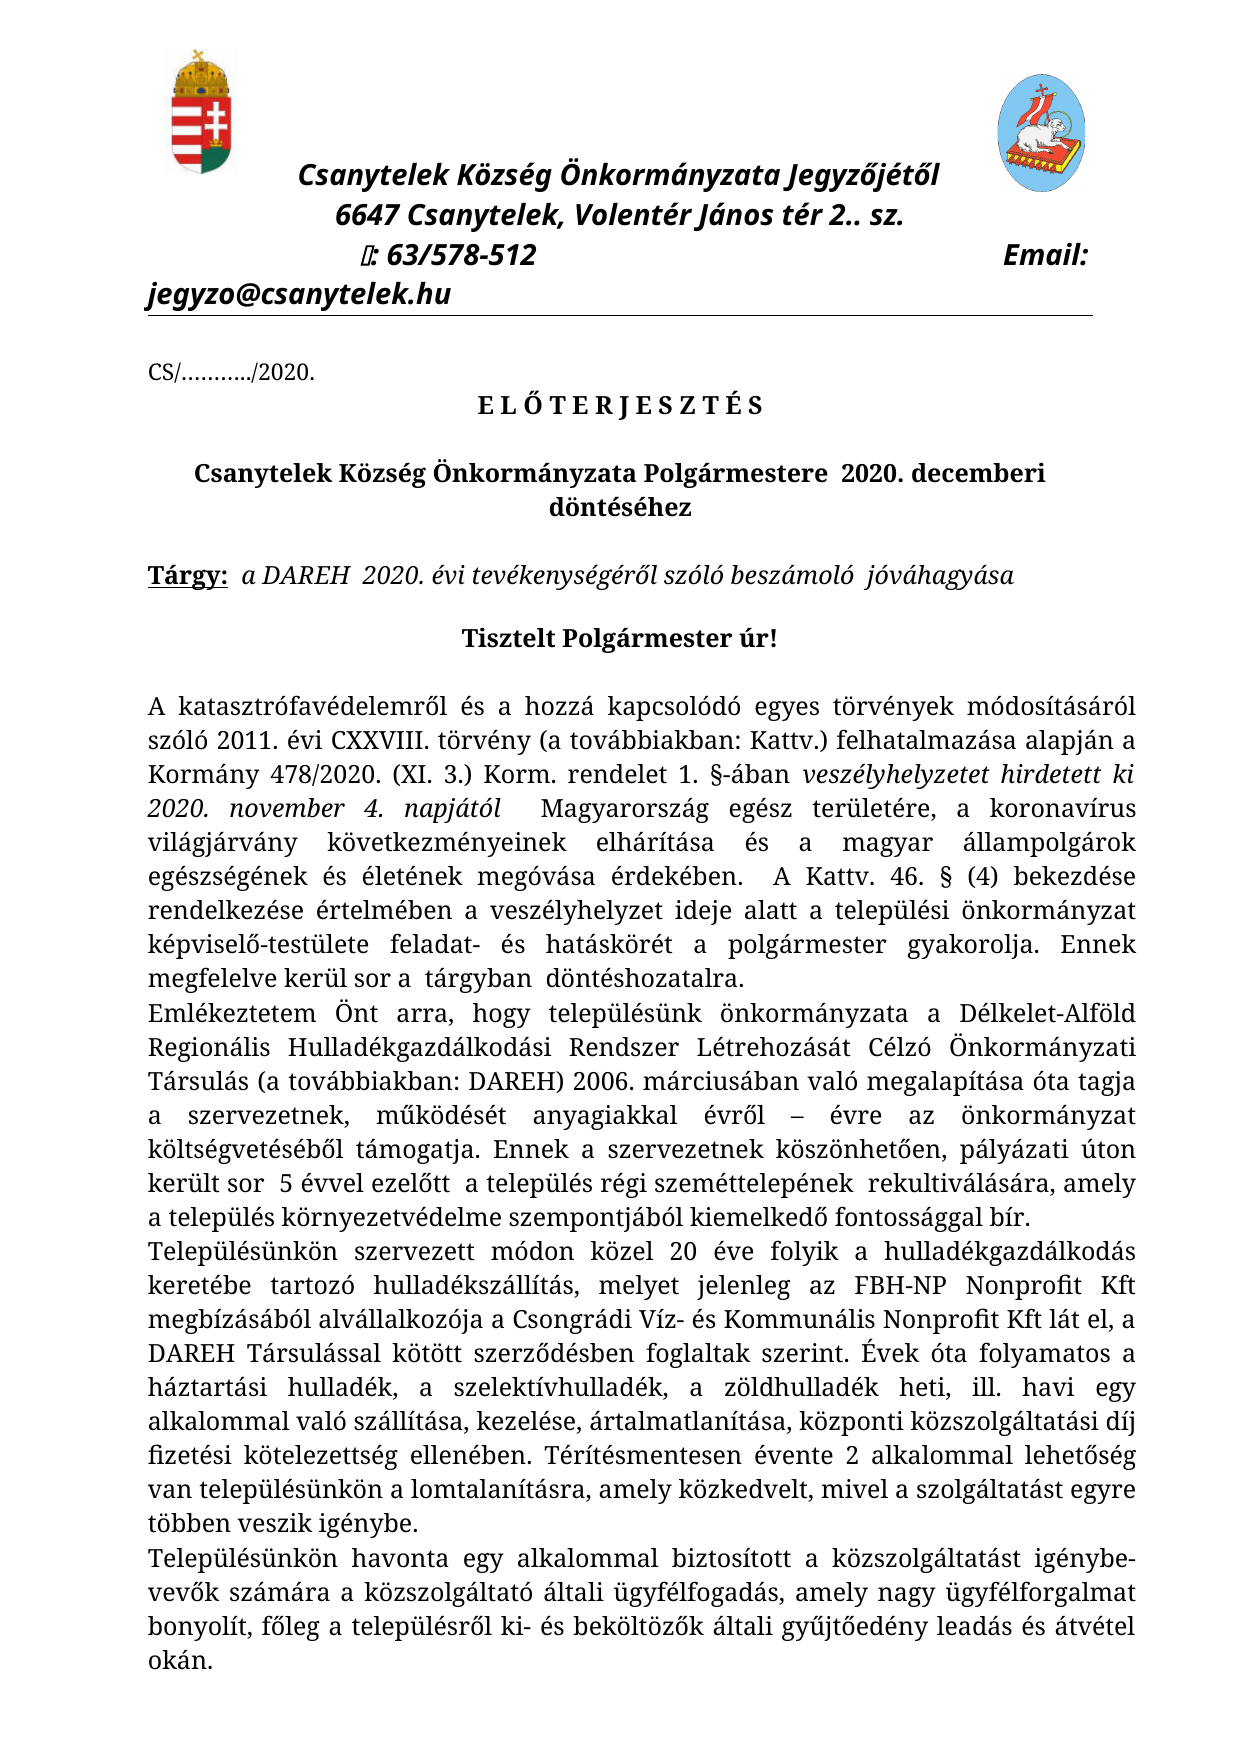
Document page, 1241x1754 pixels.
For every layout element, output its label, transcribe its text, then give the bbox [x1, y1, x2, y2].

subtitle Csanytelek Község Önkormányzata Jegyzőjétől [148, 154, 982, 194]
text Emlékeztetem Önt arra, hogy településünk önkormányzata a Délkelet-Alföld Regionális Hulladékgazdálkodási Rendszer Létrehozását Célzó Önkormányzati Társulás (a továbbiakban: DAREH) 2006. márciusában való megalapítása óta tagja a szervezetnek, működését anyagiakkal évről – évre az önkormányzat költségvetéséből támogatja. Ennek a szervezetnek köszönhetően, pályázati úton került sor 5 évvel ezelőtt a település régi szeméttelepének rekultiválására, amely a település környezetvédelme szempontjából kiemelkedő fontossággal bír. [148, 995, 1137, 1234]
picture [164, 49, 238, 175]
text A katasztrófavédelemről és a hozzá kapcsolódó egyes törvények módosításáról szóló 2011. évi CXXVIII. törvény (a továbbiakban: Kattv.) felhatalmazása alapján a Kormány 478/2020. (XI. 3.) Korm. rendelet 1. §-ában veszélyhelyzetet hirdetett ki 2020. november 4. napjától Magyarország egész területére, a koronavírus világjárvány következményeinek elhárítása és a magyar állampolgárok egészségének és életének megóvása érdekében. A Kattv. 46. § (4) bekezdése rendelkezése értelmében a veszélyhelyzet ideje alatt a települési önkormányzat képviselő-testülete feladat- és hatáskörét a polgármester gyakorolja. Ennek megfelelve kerül sor a tárgyban döntéshozatalra. [148, 689, 1137, 995]
text 6647 Csanytelek, Volentér János tér 2.. sz. [148, 194, 1093, 234]
text Tárgy: a DAREH 2020. évi tevékenységéről szóló beszámoló jóváhagyása [148, 558, 1093, 592]
picture [997, 74, 1085, 192]
text Tisztelt Polgármester úr! [148, 621, 1093, 654]
subtitle : 63/578-512 Email: jegyzo@csanytelek.hu [148, 234, 1093, 315]
text CS/………../2020. [148, 356, 1093, 387]
text E L Ő T E R J E S Z T É S [148, 387, 1093, 421]
text Településünkön havonta egy alkalommal biztosított a közszolgáltatást igénybe-vevők számára a közszolgáltató általi ügyfélfogadás, amely nagy ügyfélforgalmat bonyolít, főleg a településről ki- és beköltözők általi gyűjtőedény leadás és átvétel okán. [148, 1540, 1137, 1676]
text Településünkön szervezett módon közel 20 éve folyik a hulladékgazdálkodás keretébe tartozó hulladékszállítás, melyet jelenleg az FBH-NP Nonprofit Kft megbízásából alvállalkozója a Csongrádi Víz- és Kommunális Nonprofit Kft lát el, a DAREH Társulással kötött szerződésben foglaltak szerint. Évek óta folyamatos a háztartási hulladék, a szelektívhulladék, a zöldhulladék heti, ill. havi egy alkalommal való szállítása, kezelése, ártalmatlanítása, központi közszolgáltatási díj fizetési kötelezettség ellenében. Térítésmentesen évente 2 alkalommal lehetőség van településünkön a lomtalanításra, amely közkedvelt, mivel a szolgáltatást egyre többen veszik igénybe. [148, 1234, 1137, 1540]
text Csanytelek Község Önkormányzata Polgármestere 2020. decemberi döntéséhez [148, 456, 1093, 524]
